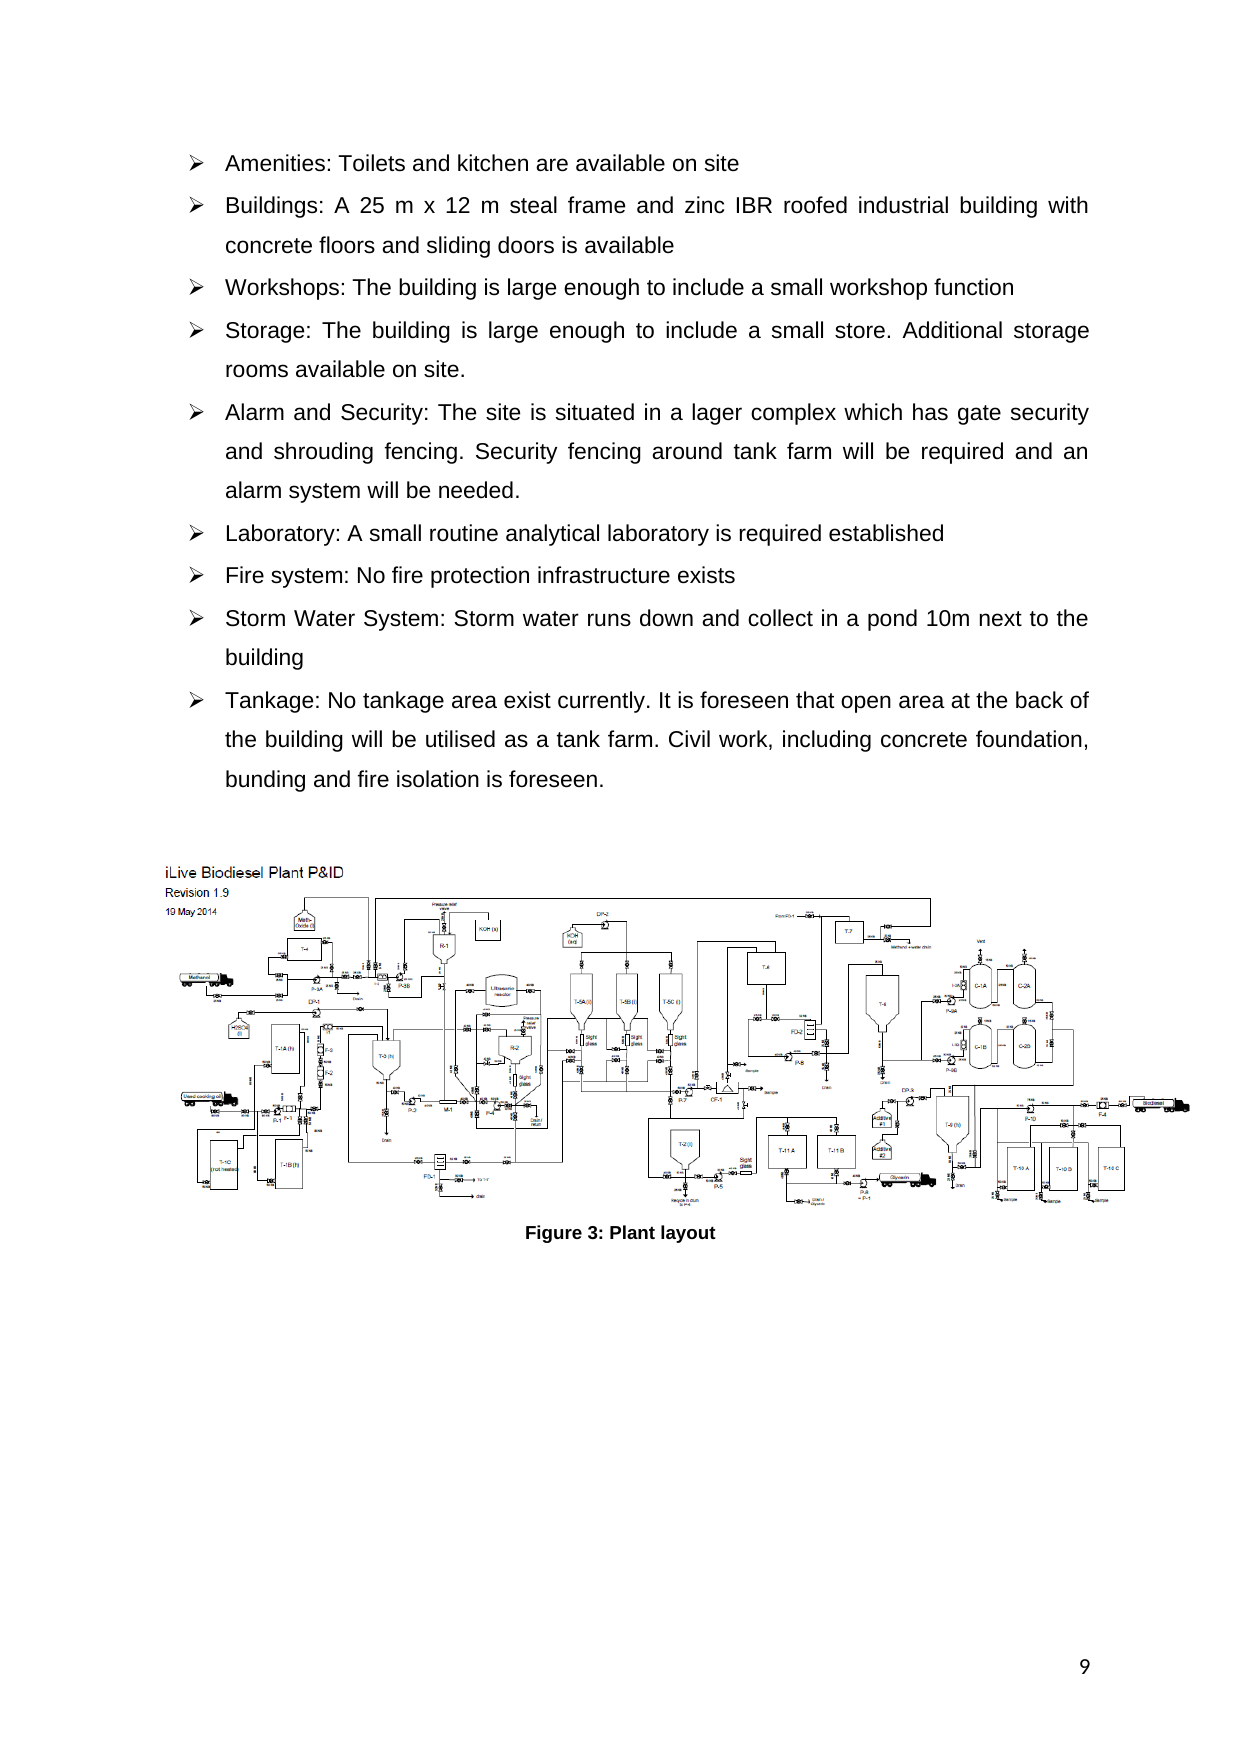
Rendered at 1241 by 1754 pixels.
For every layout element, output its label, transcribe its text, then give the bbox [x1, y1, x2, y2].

list Buildings: A 25 m x 12 m steal frame and zinc IBR roofed industrial building with concrete floors and sliding doors is available [187, 192, 1090, 258]
list Storage: The building is large enough to include a small store. Additional storage rooms available on site. [187, 317, 1090, 382]
list Fire system: No fire protection infrastructure exists [187, 562, 1090, 589]
list Alarm and Security: The site is situated in a lager complex which has gate security and shrouding fencing. Security fencing around tank farm will be required and an alarm system will be needed. [187, 398, 1090, 504]
list Amenities: Toilets and kitchen are available on site [187, 150, 1090, 176]
list Tankage: No tankage area exist currently. It is foreseen that open area at the back of the building will be utilised as a tank farm. Civil work, including concrete foundation, bunding and fire isolation is foreseen. [187, 687, 1090, 792]
list Storm Water System: Storm water runs down and collect in a pond 10m next to the building [187, 605, 1090, 671]
list Laboratory: A small routine analytical laboratory is required established [187, 520, 1090, 546]
text Figure 3: Plant layout [150, 1222, 1090, 1244]
list Workshops: The building is large enough to include a small workshop function [187, 274, 1090, 301]
